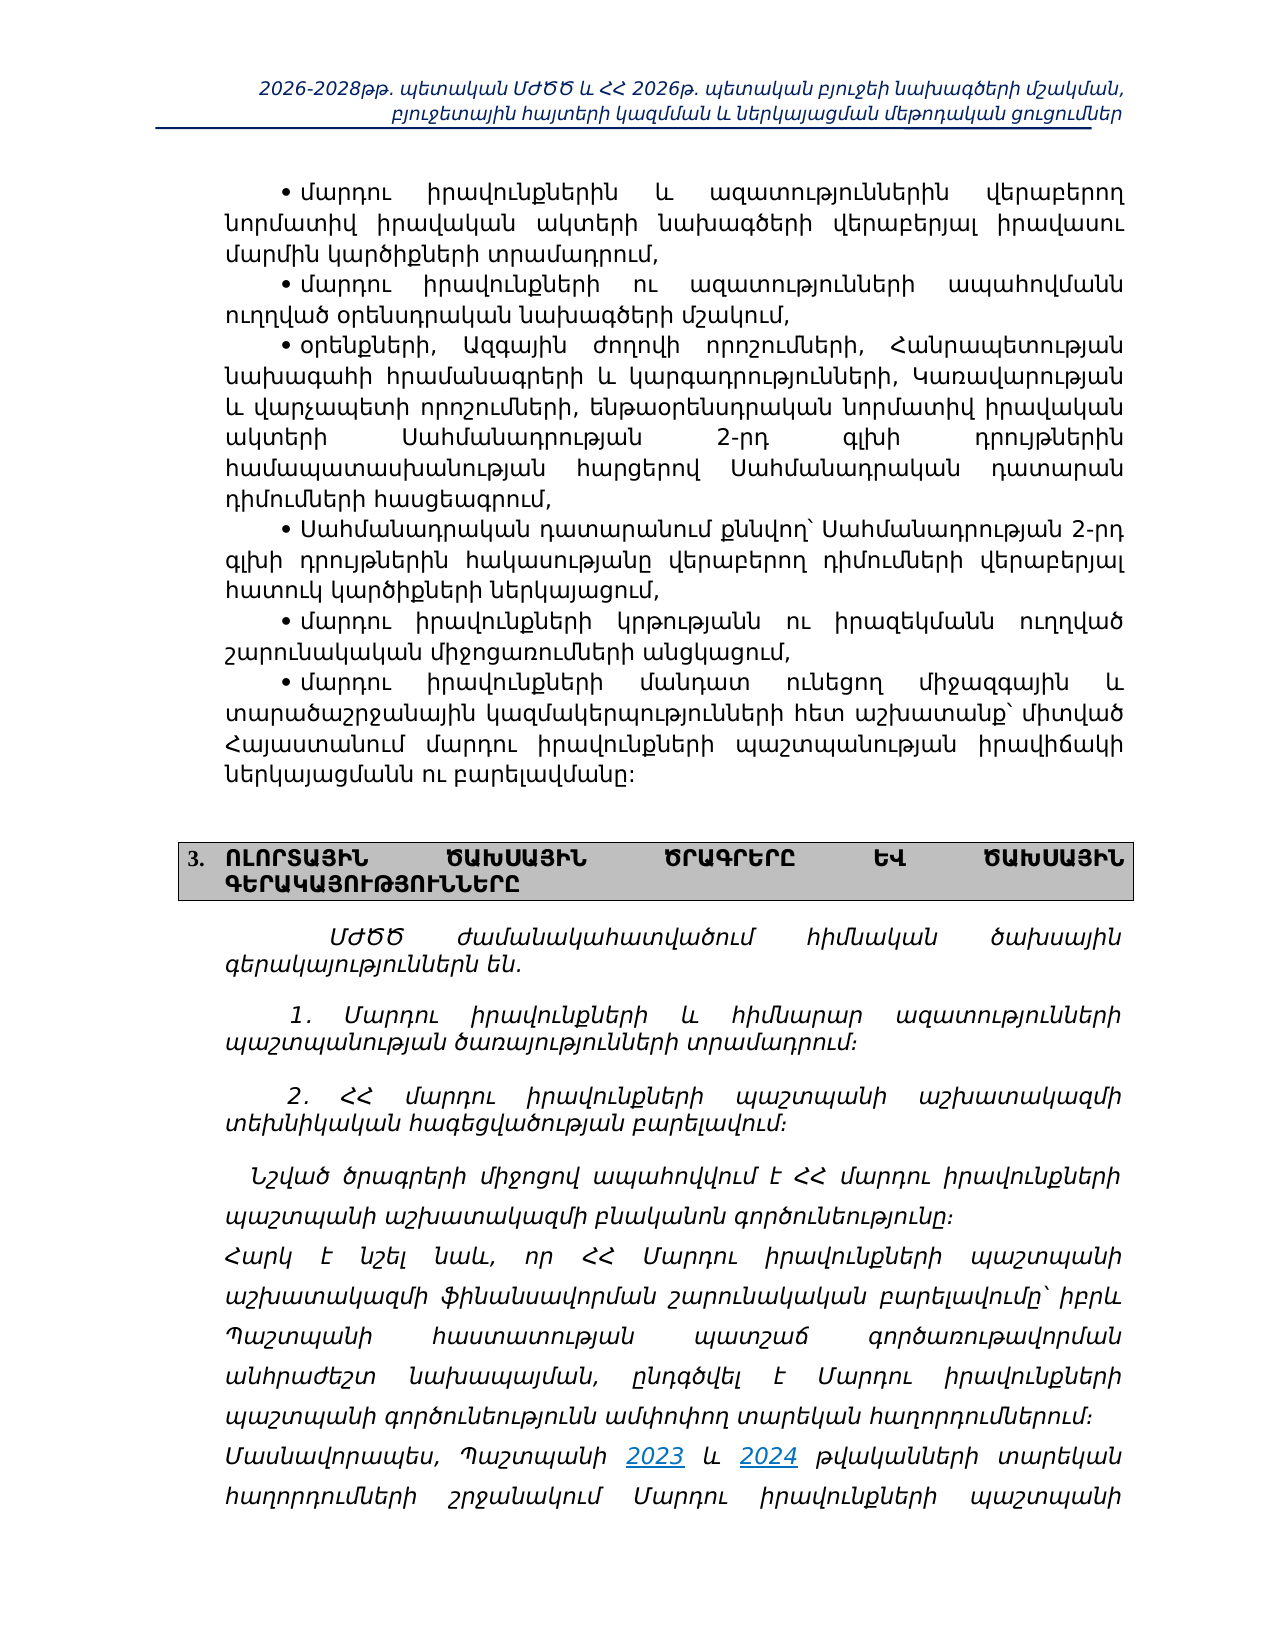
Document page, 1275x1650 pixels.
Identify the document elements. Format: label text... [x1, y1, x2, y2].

list մարդու իրավունքների մանդատ ունեցող միջազգային և տարածաշրջանային կազմակերպությունների հետ աշխատանք՝ միտված Հայաստանում մարդու իրավունքների պաշտպանության իրավիճակի ներկայացմանն ու բարելավմանը: [225, 669, 1125, 788]
list ՈԼՈՐՏԱՅԻՆ ԾԱԽՍԱՅԻՆ ԾՐԱԳՐԵՐԸ ԵՎ ԾԱԽՍԱՅԻՆ ԳԵՐԱԿԱՅՈՒԹՅՈՒՆՆԵՐԸ [179, 843, 1133, 900]
list օրենքների, Ազգային ժողովի որոշումների, Հանրապետության նախագահի հրամանագրերի և կարգադրությունների, Կառավարության և վարչապետի որոշումների, ենթաօրենսդրական նորմատիվ իրավական ակտերի Սահմանադրության 2-րդ գլխի դրույթներին համապատասխանության հարցերով Սահմանադրական դատարան դիմումների հասցեագրում, [225, 333, 1125, 512]
list 1․ Մարդու իրավունքների և հիմնարար ազատությունների պաշտպանության ծառայությունների տրամադրում։ [225, 1001, 1125, 1055]
list 2․ ՀՀ մարդու իրավունքների պաշտպանի աշխատակազմի տեխնիկական հագեցվածության բարելավում։ [225, 1082, 1125, 1137]
list մարդու իրավունքների ու ազատությունների ապահովմանն ուղղված օրենսդրական նախագծերի մշակում, [225, 271, 1125, 329]
list Նշված ծրագրերի միջոցով ապահովվում է ՀՀ մարդու իրավունքների պաշտպանի աշխատակազմի բնականոն գործունեությունը։ [225, 1163, 1125, 1230]
list Սահմանադրական դատարանում քննվող՝ Սահմանադրության 2-րդ գլխի դրույթներին հակասությանը վերաբերող դիմումների վերաբերյալ հատուկ կարծիքների ներկայացում, [225, 516, 1125, 604]
text ՄԺԾԾ ժամանակահատվածում հիմնական ծախսային գերակայություններն են. [225, 924, 1125, 978]
list Հարկ է նշել նաև, որ ՀՀ Մարդու իրավունքների պաշտպանի աշխատակազմի ֆինանսավորման շարունակական բարելավումը՝ իբրև Պաշտպանի հաստատության պատշաճ գործառութավորման անհրաժեշտ նախապայման, ընդգծվել է Մարդու իրավունքների պաշտպանի գործունեությունն ամփոփող տարեկան հաղորդումներում։ [225, 1243, 1125, 1430]
list մարդու իրավունքների կրթությանն ու իրազեկմանն ուղղված շարունակական միջոցառումների անցկացում, [225, 608, 1125, 666]
list մարդու իրավունքներին և ազատություններին վերաբերող նորմատիվ իրավական ակտերի նախագծերի վերաբերյալ իրավասու մարմին կարծիքների տրամադրում, [225, 179, 1125, 267]
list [225, 1443, 1125, 1510]
